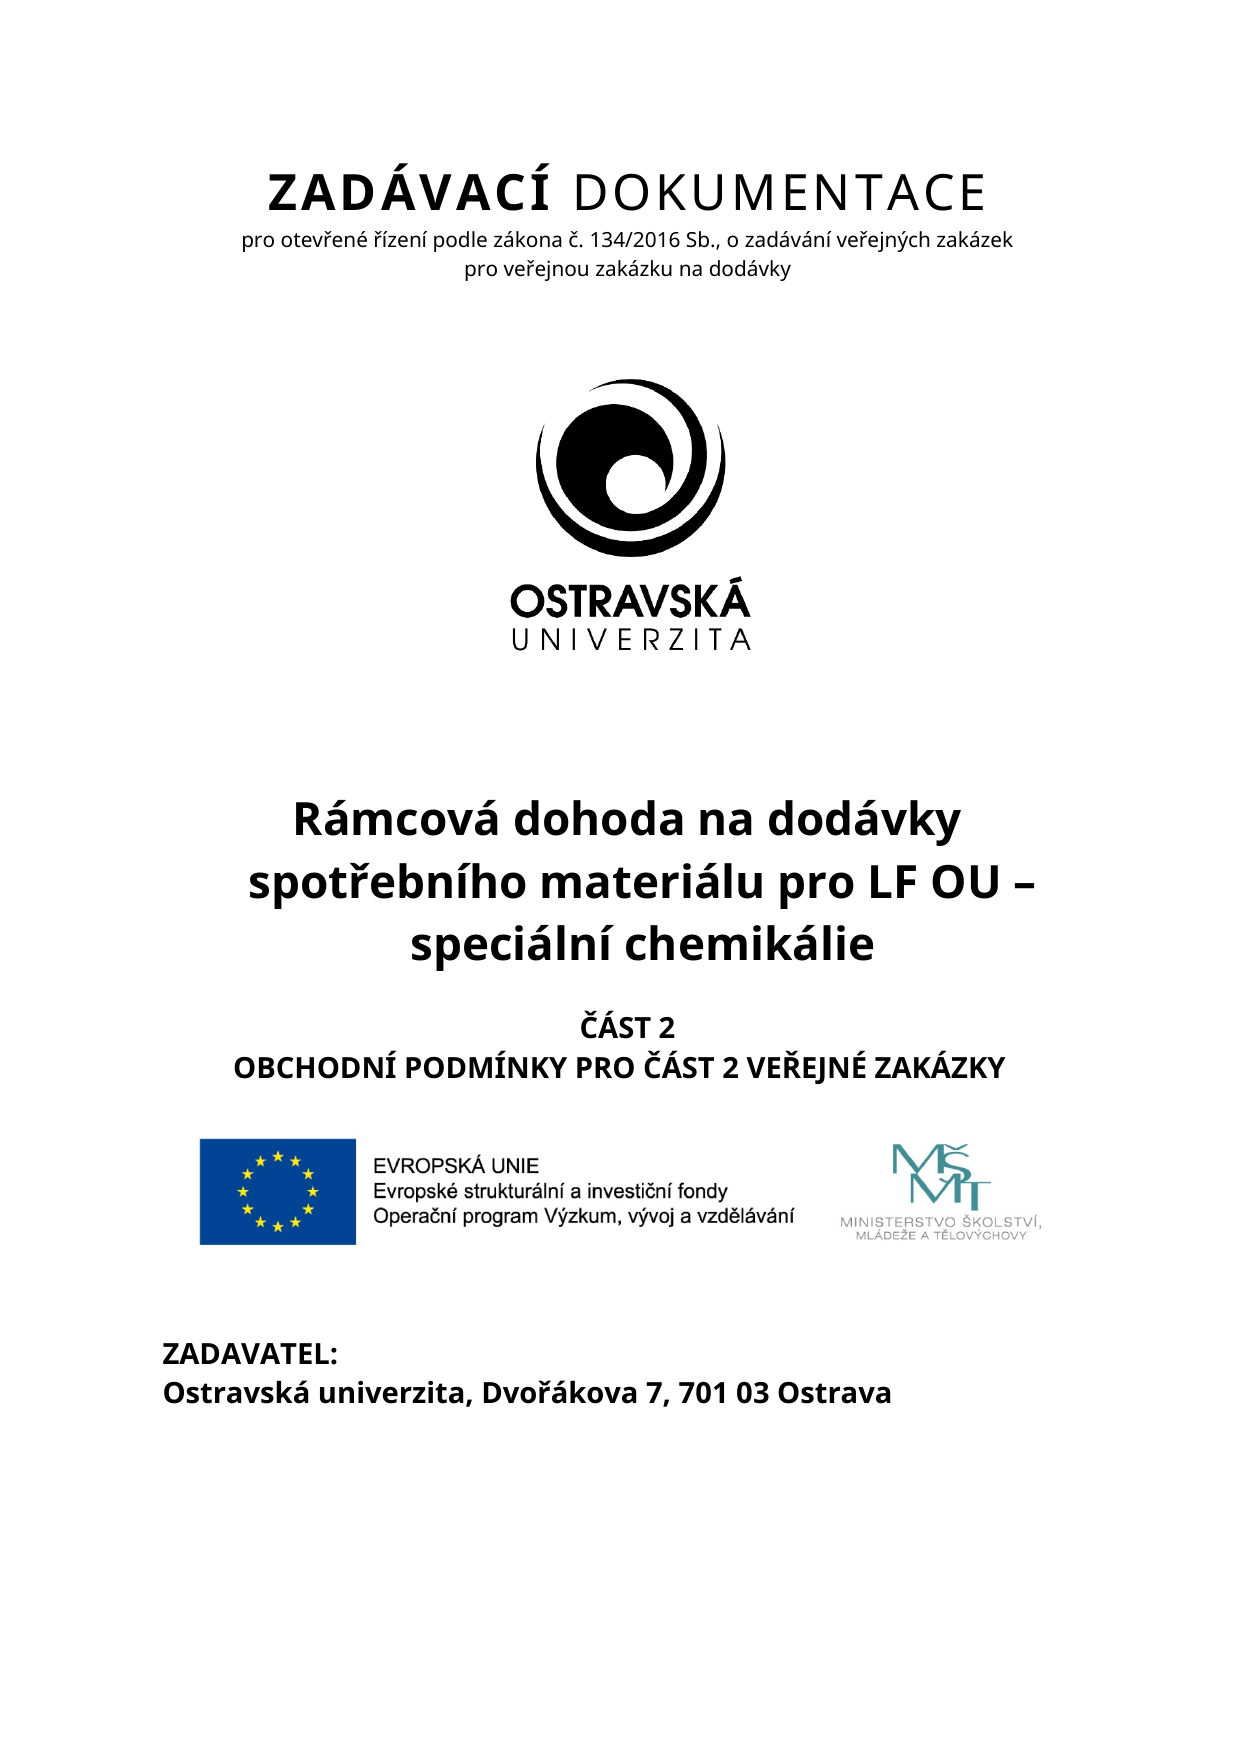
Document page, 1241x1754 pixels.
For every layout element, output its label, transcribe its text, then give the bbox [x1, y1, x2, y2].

text ZADAVATEL: [162, 1333, 1092, 1373]
text obchodní podmínky pro část 2 veřejné zakázky [146, 1047, 1092, 1087]
picture [147, 1087, 1093, 1297]
text ČÁST 2 [162, 1008, 1092, 1047]
picture [447, 338, 808, 699]
text Ostravská univerzita, Dvořákova 7, 701 03 Ostrava [162, 1373, 1092, 1412]
text pro veřejnou zakázku na dodávky [162, 254, 1092, 282]
text pro otevřené řízení podle zákona č. 134/2016 Sb., o zadávání veřejných zakázek [162, 225, 1092, 254]
text Zadávací dokumentace [162, 157, 1092, 225]
text Rámcová dohoda na dodávky spotřebního materiálu pro LF OU – speciální chemikálie [162, 787, 1092, 974]
